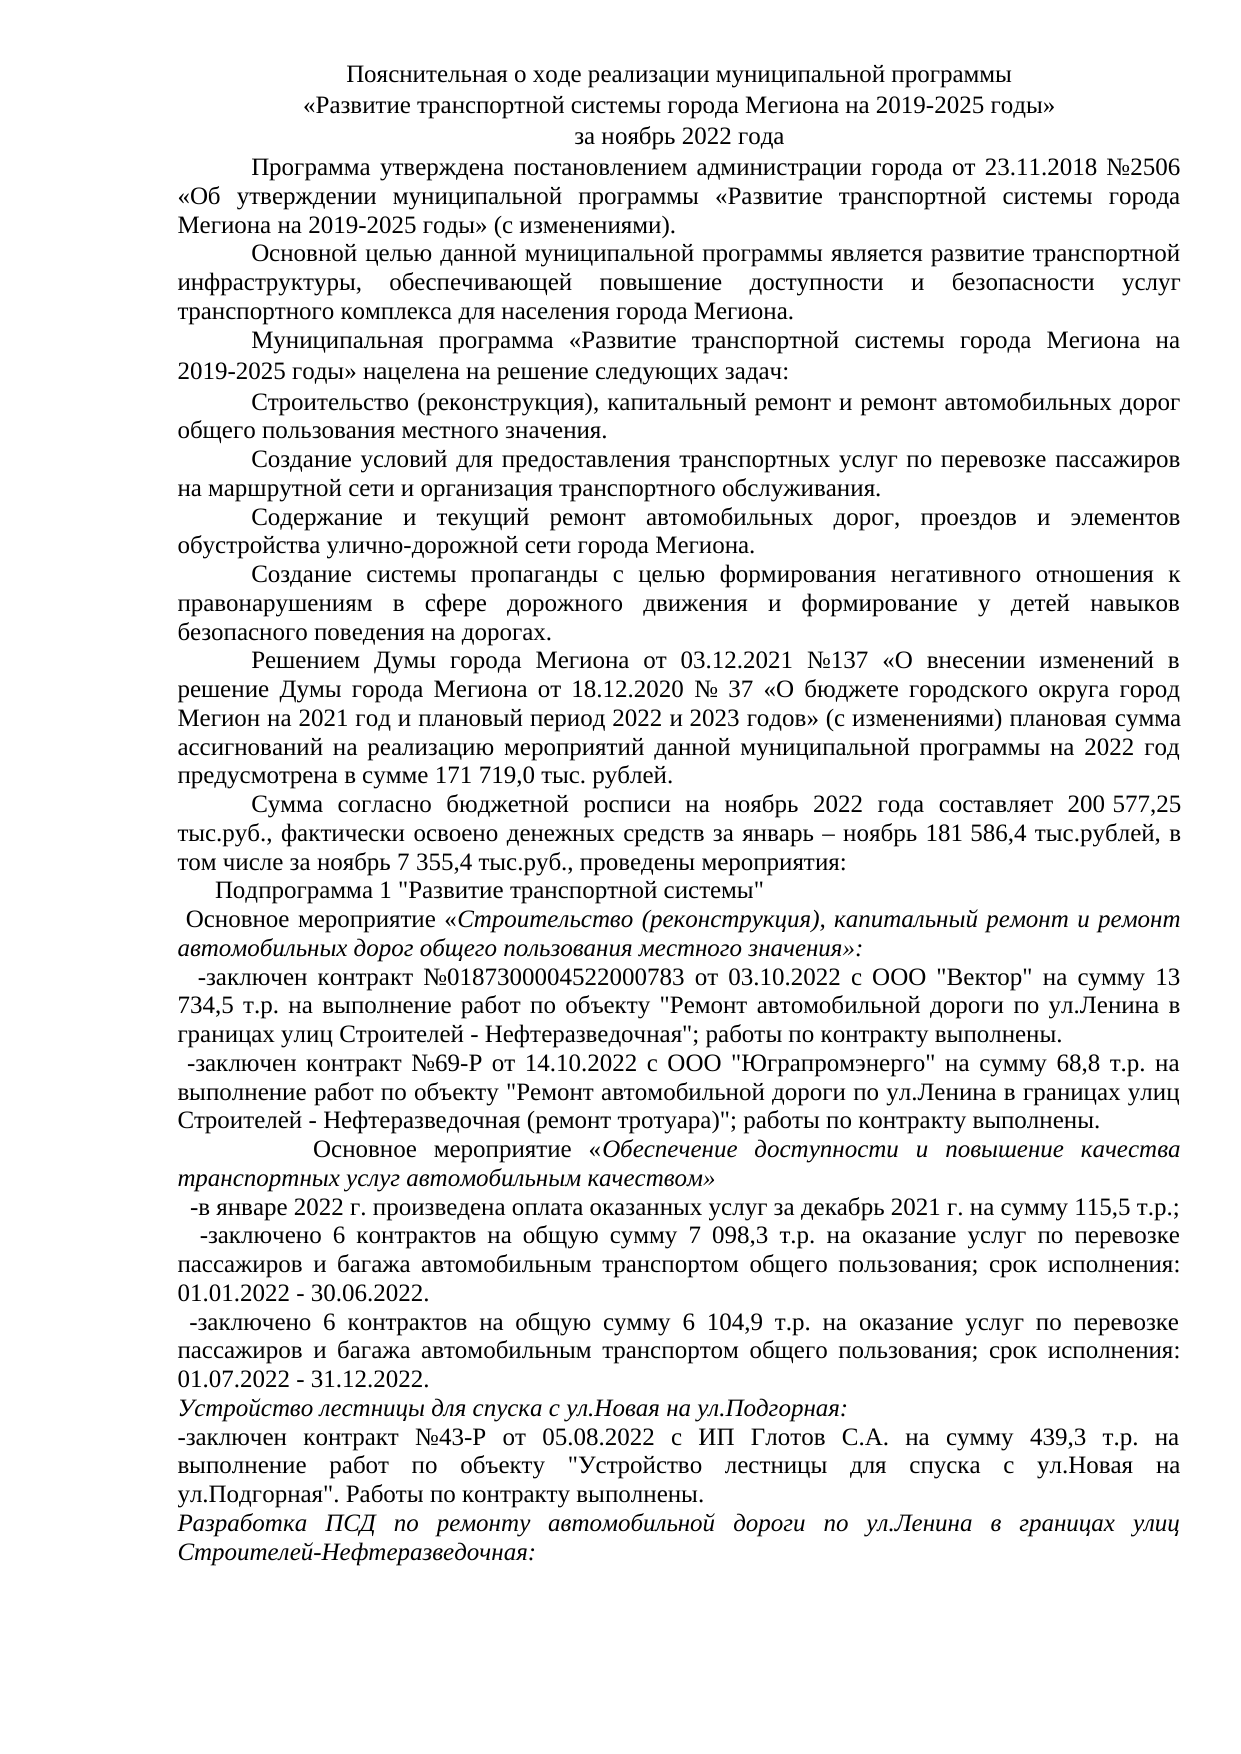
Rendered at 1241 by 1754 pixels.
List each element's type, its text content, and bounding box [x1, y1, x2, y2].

text -заключен контракт №43-Р от 05.08.2022 с ИП Глотов С.А. на сумму 439,3 т.р. на выполнение работ по объекту "Устройство лестницы для спуска с ул.Новая на ул.Подгорная". Работы по контракту выполнены. [177, 1422, 1181, 1508]
text Сумма согласно бюджетной росписи на ноябрь 2022 года составляет 200 577,25 тыс.руб., фактически освоено денежных средств за январь – ноябрь 181 586,4 тыс.рублей, в том числе за ноябрь 7 355,4 тыс.руб., проведены мероприятия: [177, 789, 1181, 876]
text Строительство (реконструкция), капитальный ремонт и ремонт автомобильных дорог общего пользования местного значения. [177, 387, 1181, 444]
text Основное мероприятие «Обеспечение доступности и повышение качества транспортных услуг автомобильным качеством» [177, 1134, 1181, 1192]
text Разработка ПСД по ремонту автомобильной дороги по ул.Ленина в границах улиц Строителей-Нефтеразведочная: [177, 1508, 1181, 1566]
text Пояснительная о ходе реализации муниципальной программы [177, 59, 1181, 88]
text Муниципальная программа «Развитие транспортной системы города Мегиона на 2019-2025 годы» нацелена на решение следующих задач: [177, 325, 1181, 384]
text Создание условий для предоставления транспортных услуг по перевозке пассажиров на маршрутной сети и организация транспортного обслуживания. [177, 444, 1181, 502]
text Программа утверждена постановлением администрации города от 23.11.2018 №2506 «Об утверждении муниципальной программы «Развитие транспортной системы города Мегиона на 2019-2025 годы» (с изменениями). [177, 152, 1181, 238]
text Основное мероприятие «Строительство (реконструкция), капитальный ремонт и ремонт автомобильных дорог общего пользования местного значения»: [177, 904, 1181, 962]
text -в январе 2022 г. произведена оплата оказанных услуг за декабрь 2021 г. на сумму 115,5 т.р.; [177, 1192, 1181, 1221]
text Решением Думы города Мегиона от 03.12.2021 №137 «О внесении изменений в решение Думы города Мегиона от 18.12.2020 № 37 «О бюджете городского округа город Мегион на 2021 год и плановый период 2022 и 2023 годов» (с изменениями) плановая сумма ассигнований на реализацию мероприятий данной муниципальной программы на 2022 год предусмотрена в сумме 171 719,0 тыс. рублей. [177, 646, 1181, 789]
text за ноябрь 2022 года [177, 121, 1181, 150]
text -заключен контракт №0187300004522000783 от 03.10.2022 с ООО "Вектор" на сумму 13 734,5 т.р. на выполнение работ по объекту "Ремонт автомобильной дороги по ул.Ленина в границах улиц Строителей - Нефтеразведочная"; работы по контракту выполнены. [177, 962, 1181, 1048]
text -заключено 6 контрактов на общую сумму 6 104,9 т.р. на оказание услуг по перевозке пассажиров и багажа автомобильным транспортом общего пользования; срок исполнения: 01.07.2022 - 31.12.2022. [177, 1307, 1181, 1393]
text -заключено 6 контрактов на общую сумму 7 098,3 т.р. на оказание услуг по перевозке пассажиров и багажа автомобильным транспортом общего пользования; срок исполнения: 01.01.2022 - 30.06.2022. [177, 1221, 1181, 1307]
text Подпрограмма 1 "Развитие транспортной системы" [177, 876, 1181, 904]
text -заключен контракт №69-Р от 14.10.2022 с ООО "Юграпромэнерго" на сумму 68,8 т.р. на выполнение работ по объекту "Ремонт автомобильной дороги по ул.Ленина в границах улиц Строителей - Нефтеразведочная (ремонт тротуара)"; работы по контракту выполнены. [177, 1048, 1181, 1134]
text Основной целью данной муниципальной программы является развитие транспортной инфраструктуры, обеспечивающей повышение доступности и безопасности услуг транспортного комплекса для населения города Мегиона. [177, 238, 1181, 325]
text «Развитие транспортной системы города Мегиона на 2019-2025 годы» [177, 90, 1181, 119]
text Содержание и текущий ремонт автомобильных дорог, проездов и элементов обустройства улично-дорожной сети города Мегиона. [177, 502, 1181, 559]
text Создание системы пропаганды с целью формирования негативного отношения к правонарушениям в сфере дорожного движения и формирование у детей навыков безопасного поведения на дорогах. [177, 559, 1181, 646]
text Устройство лестницы для спуска с ул.Новая на ул.Подгорная: [177, 1393, 1181, 1422]
